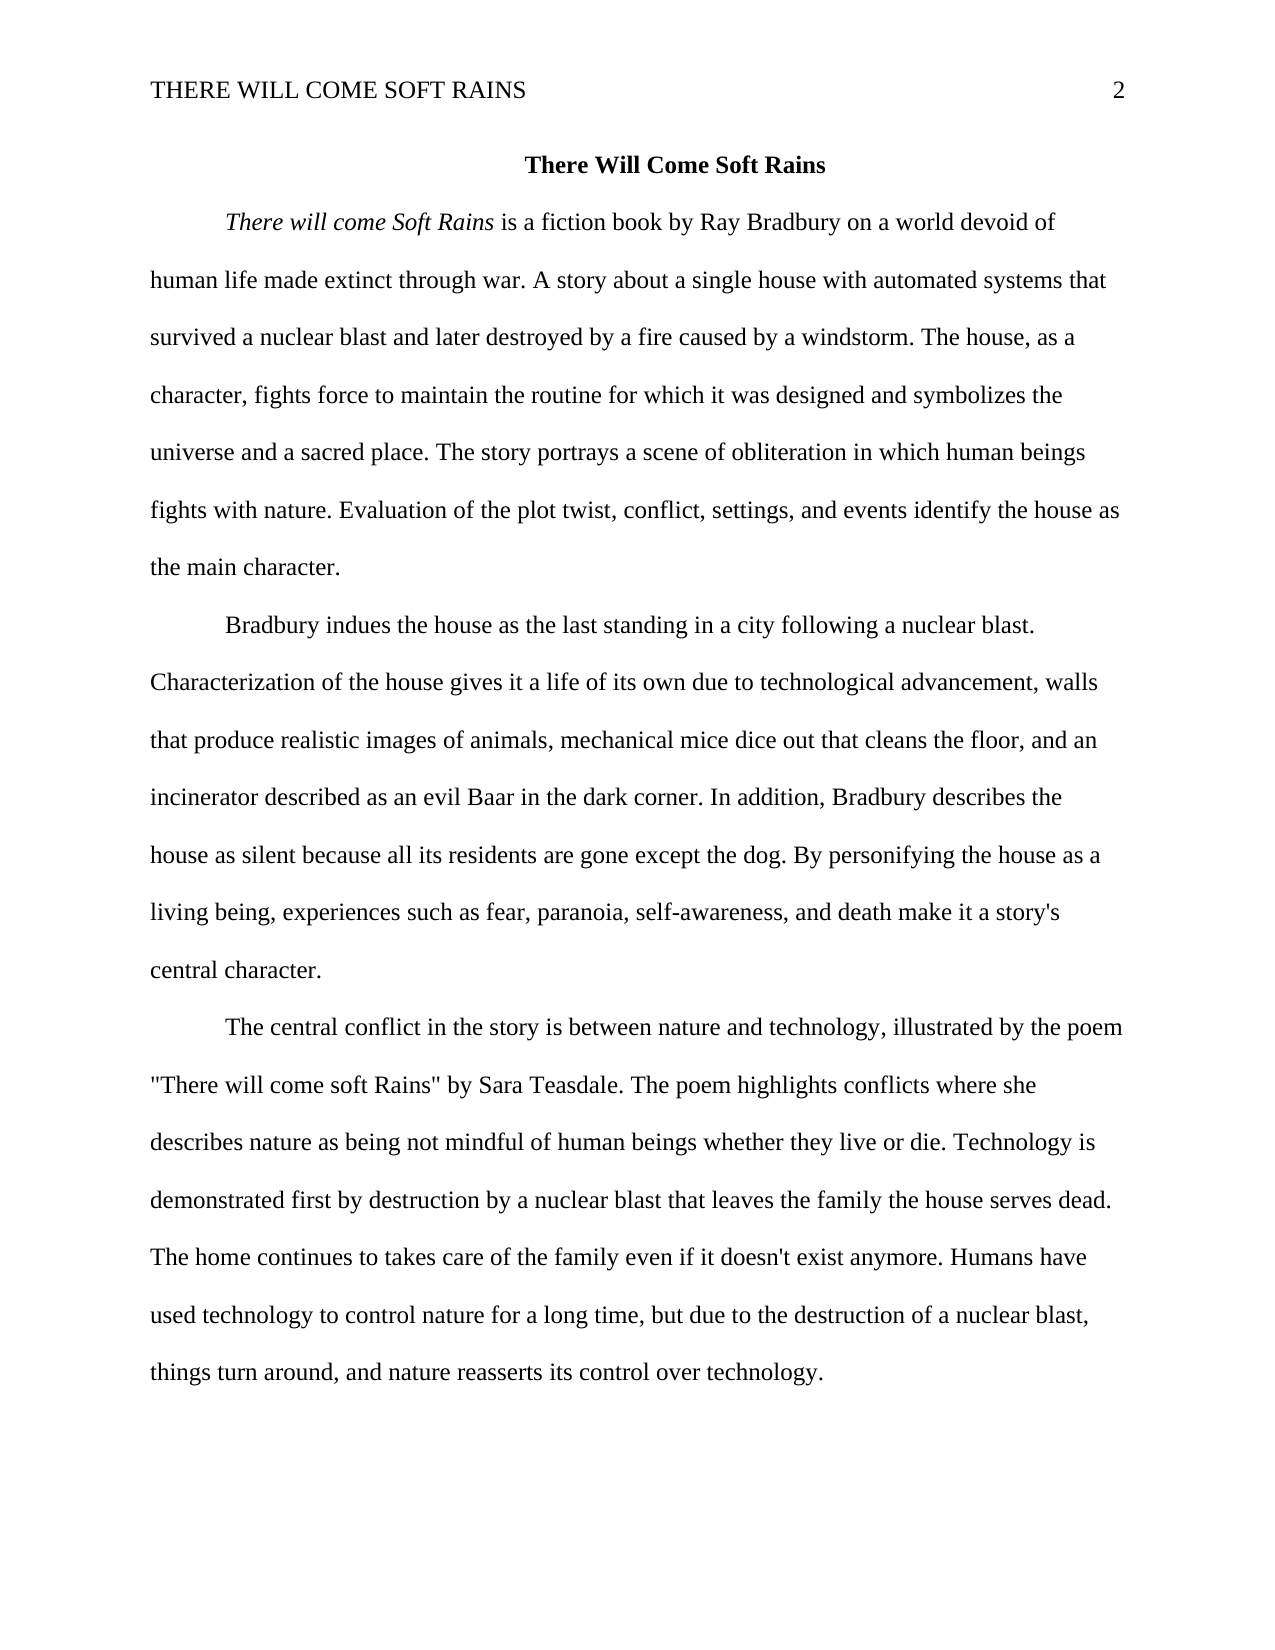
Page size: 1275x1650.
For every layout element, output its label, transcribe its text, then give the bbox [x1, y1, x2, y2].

text There will come Soft Rains is a fiction book by Ray Bradbury on a world devoid of human life made extinct through war. A story about a single house with automated systems that survived a nuclear blast and later destroyed by a fire caused by a windstorm. The house, as a character, fights force to maintain the routine for which it was designed and symbolizes the universe and a sacred place. The story portrays a scene of obliteration in which human beings fights with nature. Evaluation of the plot twist, conflict, settings, and events identify the house as the main character. [150, 207, 1125, 581]
text The central conflict in the story is between nature and technology, illustrated by the poem "There will come soft Rains" by Sara Teasdale. The poem highlights conflicts where she describes nature as being not mindful of human beings whether they live or die. Technology is demonstrated first by destruction by a nuclear blast that leaves the family the house serves dead. The home continues to takes care of the family even if it doesn't exist anymore. Humans have used technology to control nature for a long time, but due to the destruction of a nuclear blast, things turn around, and nature reasserts its control over technology. [150, 1012, 1125, 1386]
text Bradbury indues the house as the last standing in a city following a nuclear blast. Characterization of the house gives it a life of its own due to technological advancement, walls that produce realistic images of animals, mechanical mice dice out that cleans the floor, and an incinerator described as an evil Baar in the dark corner. In addition, Bradbury describes the house as silent because all its residents are gone except the dog. By personifying the house as a living being, experiences such as fear, paranoia, self-awareness, and death make it a story's central character. [150, 610, 1125, 984]
text There Will Come Soft Rains [150, 150, 1125, 179]
